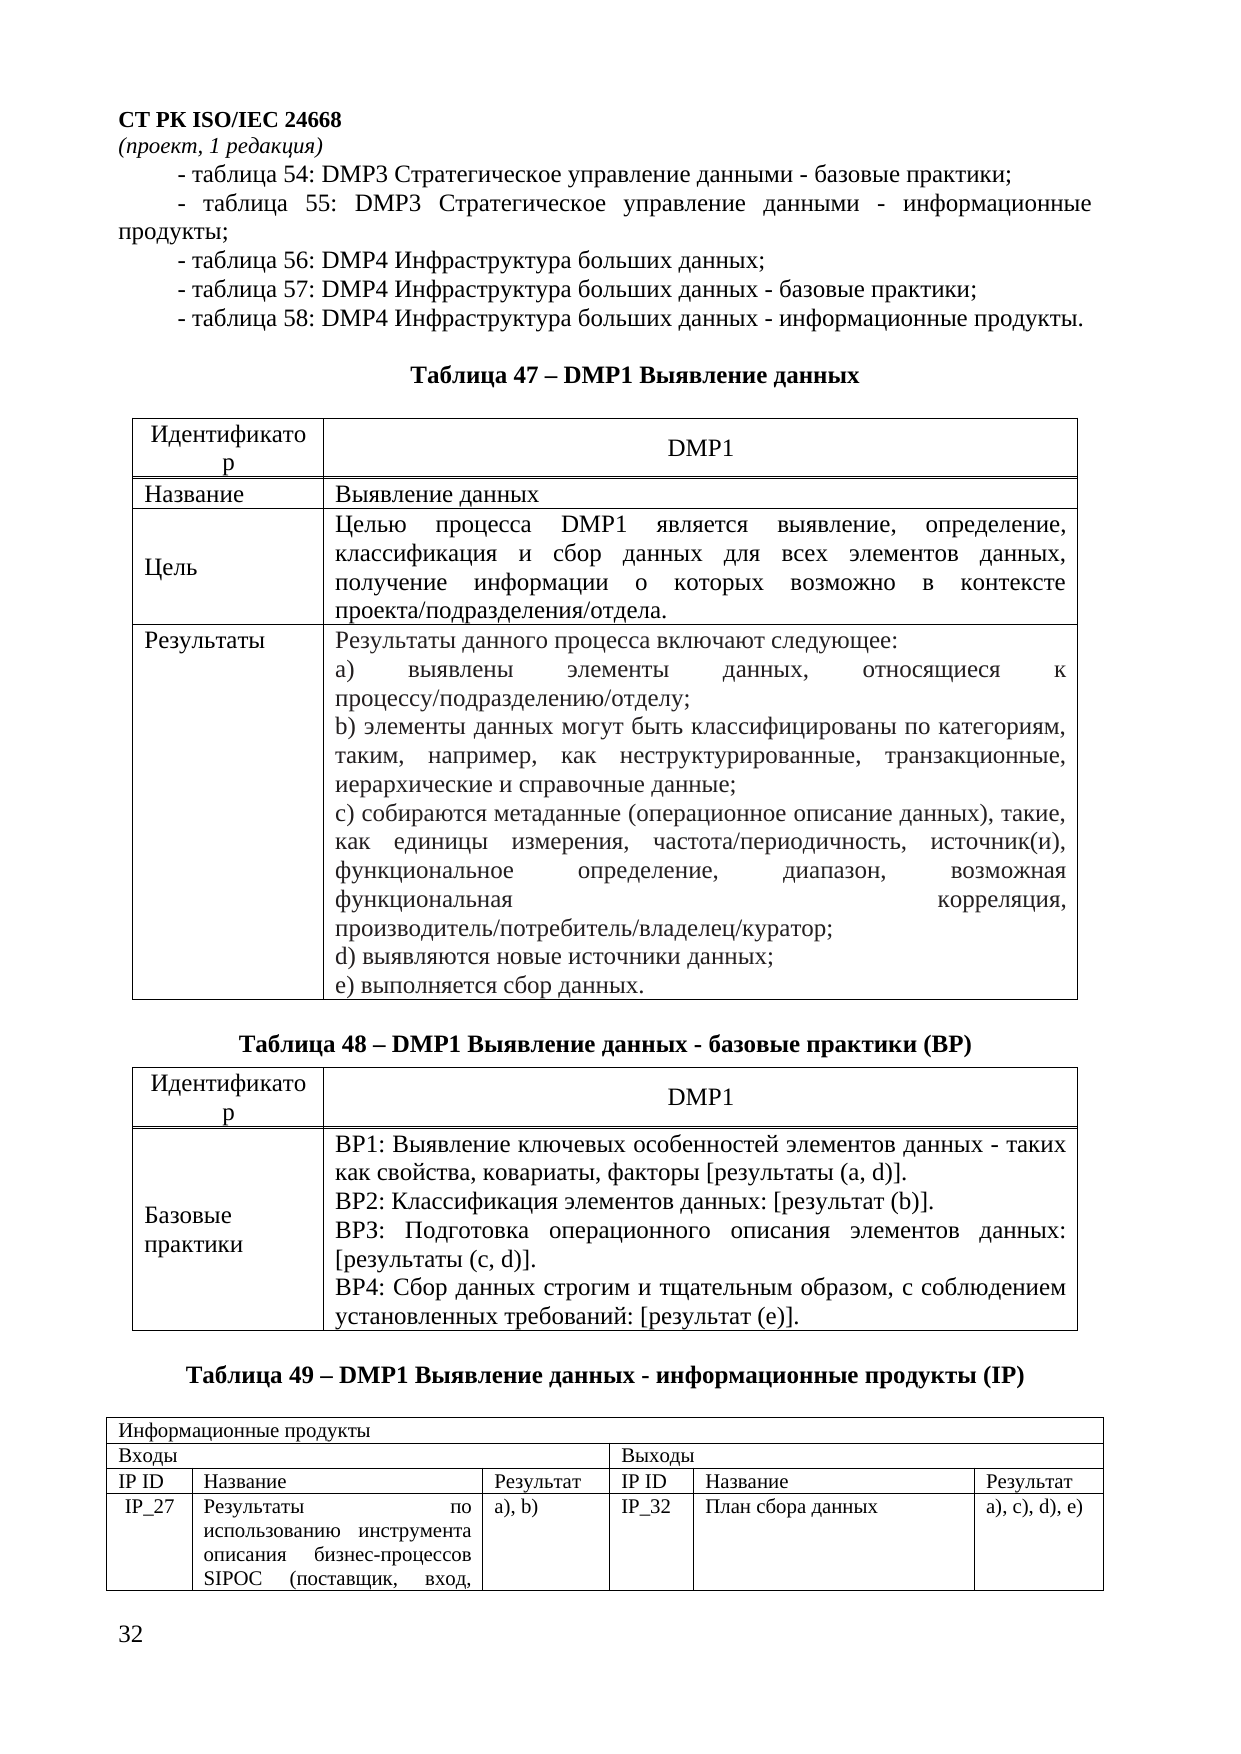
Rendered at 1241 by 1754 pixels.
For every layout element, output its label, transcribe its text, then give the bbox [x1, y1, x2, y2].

text - таблица 57: DMP4 Инфраструктура больших данных - базовые практики; [118, 274, 1092, 303]
table_header Идентификатор [133, 1068, 323, 1126]
table_cell Базовые практики [133, 1129, 323, 1330]
text - таблица 58: DMP4 Инфраструктура больших данных - информационные продукты. [118, 303, 1092, 331]
table_cell Результат [483, 1469, 609, 1493]
table_cell IP_32 [610, 1494, 693, 1590]
table_cell Выявление данных [324, 479, 1077, 508]
table_cell Результаты данного процесса включают следующее: a) выявлены элементы данных, относящиеся к процессу/подразделению/отделу; b) элементы данных могут быть классифицированы по категориям, таким, например, как неструктурированные, транзакционные, иерархические и справочные данные; c) собираются метаданные (операционное описание данных), такие, как единицы измерения, частота/периодичность, источник(и), функциональное определение, диапазон, возможная функциональная корреляция, производитель/потребитель/владелец/куратор; d) выявляются новые источники данных; e) выполняется сбор данных. [324, 625, 1077, 999]
table_header DMP1 [324, 1068, 1077, 1126]
table_cell План сбора данных [694, 1494, 974, 1590]
table_cell Выходы [610, 1444, 1103, 1467]
table_cell Входы [107, 1444, 609, 1467]
table_cell Название [694, 1469, 974, 1493]
text Таблица 47 – DMP1 Выявление данных [118, 360, 1092, 389]
table_cell Результат [975, 1469, 1103, 1493]
table_cell IP ID [610, 1469, 693, 1493]
text - таблица 55: DMP3 Стратегическое управление данными - информационные продукты; [118, 188, 1092, 245]
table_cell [193, 1494, 482, 1590]
table_header DMP1 [324, 419, 1077, 476]
table_header Идентификатор [133, 419, 323, 476]
table_cell Цель [133, 509, 323, 624]
table_cell Название [193, 1469, 482, 1493]
table_header Информационные продукты [107, 1418, 1103, 1442]
text Таблица 49 – DMP1 Выявление данных - информационные продукты (IP) [118, 1360, 1092, 1388]
table_cell ВР1: Выявление ключевых особенностей элементов данных - таких как свойства, ковариаты, факторы [результаты (a, d)]. ВР2: Классификация элементов данных: [результат (b)]. ВРЗ: Подготовка операционного описания элементов данных: [результаты (с, d)]. ВР4: Сбор данных строгим и тщательным образом, с соблюдением установленных требований: [результат (е)]. [324, 1129, 1077, 1330]
table_cell IP_27 [107, 1494, 192, 1590]
table_cell IP ID [107, 1469, 192, 1493]
table_cell Целью процесса DMP1 является выявление, определение, классификация и сбор данных для всех элементов данных, получение информации о которых возможно в контексте проекта/подразделения/отдела. [324, 509, 1077, 624]
text Таблица 48 – DMP1 Выявление данных - базовые практики (ВР) [118, 1029, 1092, 1057]
table_cell Название [133, 479, 323, 508]
text - таблица 54: DMP3 Стратегическое управление данными - базовые практики; [118, 159, 1092, 188]
table_cell а), b) [483, 1494, 609, 1590]
table_cell Результаты [133, 625, 323, 999]
table_cell а), с), d), е) [975, 1494, 1103, 1590]
text - таблица 56: DMP4 Инфраструктура больших данных; [118, 245, 1092, 274]
